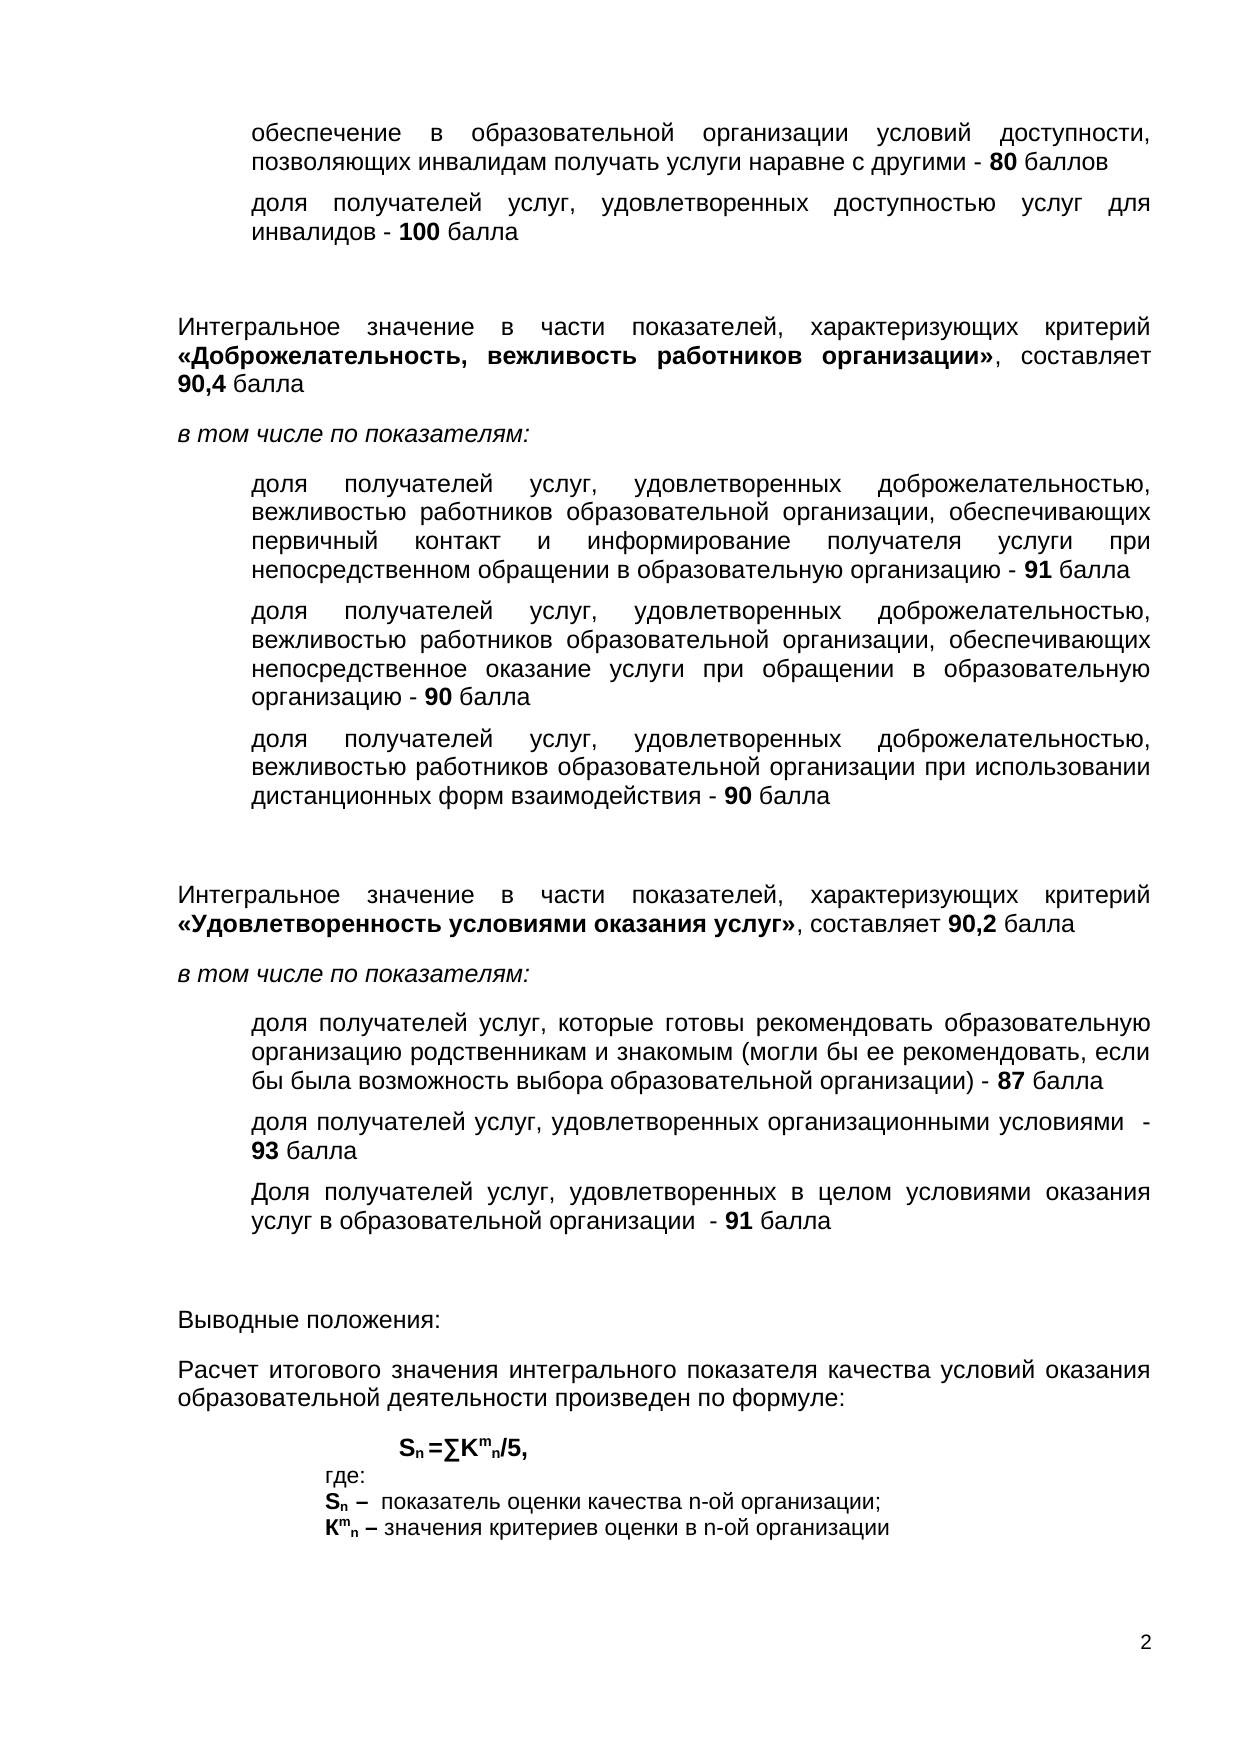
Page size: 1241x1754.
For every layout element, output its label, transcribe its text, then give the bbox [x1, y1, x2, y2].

text где: [325, 1462, 1152, 1488]
text Кmn – значения критериев оценки в n-ой организации [325, 1514, 1152, 1541]
text доля получателей услуг, которые готовы рекомендовать образовательную организацию родственникам и знакомым (могли бы ее рекомендовать, если бы была возможность выбора образовательной организации) - 87 балла [251, 1008, 1152, 1094]
text Интегральное значение в части показателей, характеризующих критерий «Удовлетворенность условиями оказания услуг», составляет 90,2 балла [177, 880, 1152, 938]
text Sn =∑Kmn/5, [398, 1433, 1152, 1462]
text доля получателей услуг, удовлетворенных доброжелательностью, вежливостью работников образовательной организации, обеспечивающих непосредственное оказание услуги при обращении в образовательную организацию - 90 балла [251, 596, 1152, 711]
text в том числе по показателям: [177, 959, 1152, 987]
text в том числе по показателям: [177, 419, 1152, 448]
text доля получателей услуг, удовлетворенных организационными условиями - 93 балла [251, 1107, 1152, 1164]
text доля получателей услуг, удовлетворенных доступностью услуг для инвалидов - 100 балла [251, 188, 1152, 246]
text доля получателей услуг, удовлетворенных доброжелательностью, вежливостью работников образовательной организации при использовании дистанционных форм взаимодействия - 90 балла [251, 723, 1152, 810]
text Интегральное значение в части показателей, характеризующих критерий «Доброжелательность, вежливость работников организации», составляет 90,4 балла [177, 312, 1152, 398]
text Sn – показатель оценки качества n-ой организации; [325, 1488, 1152, 1514]
text обеспечение в образовательной организации условий доступности, позволяющих инвалидам получать услуги наравне с другими - 80 баллов [251, 118, 1152, 176]
text доля получателей услуг, удовлетворенных доброжелательностью, вежливостью работников образовательной организации, обеспечивающих первичный контакт и информирование получателя услуги при непосредственном обращении в образовательную организацию - 91 балла [251, 468, 1152, 583]
text Доля получателей услуг, удовлетворенных в целом условиями оказания услуг в образовательной организации - 91 балла [251, 1177, 1152, 1234]
text Выводные положения: [177, 1305, 1152, 1334]
text Расчет итогового значения интегрального показателя качества условий оказания образовательной деятельности произведен по формуле: [177, 1354, 1152, 1412]
